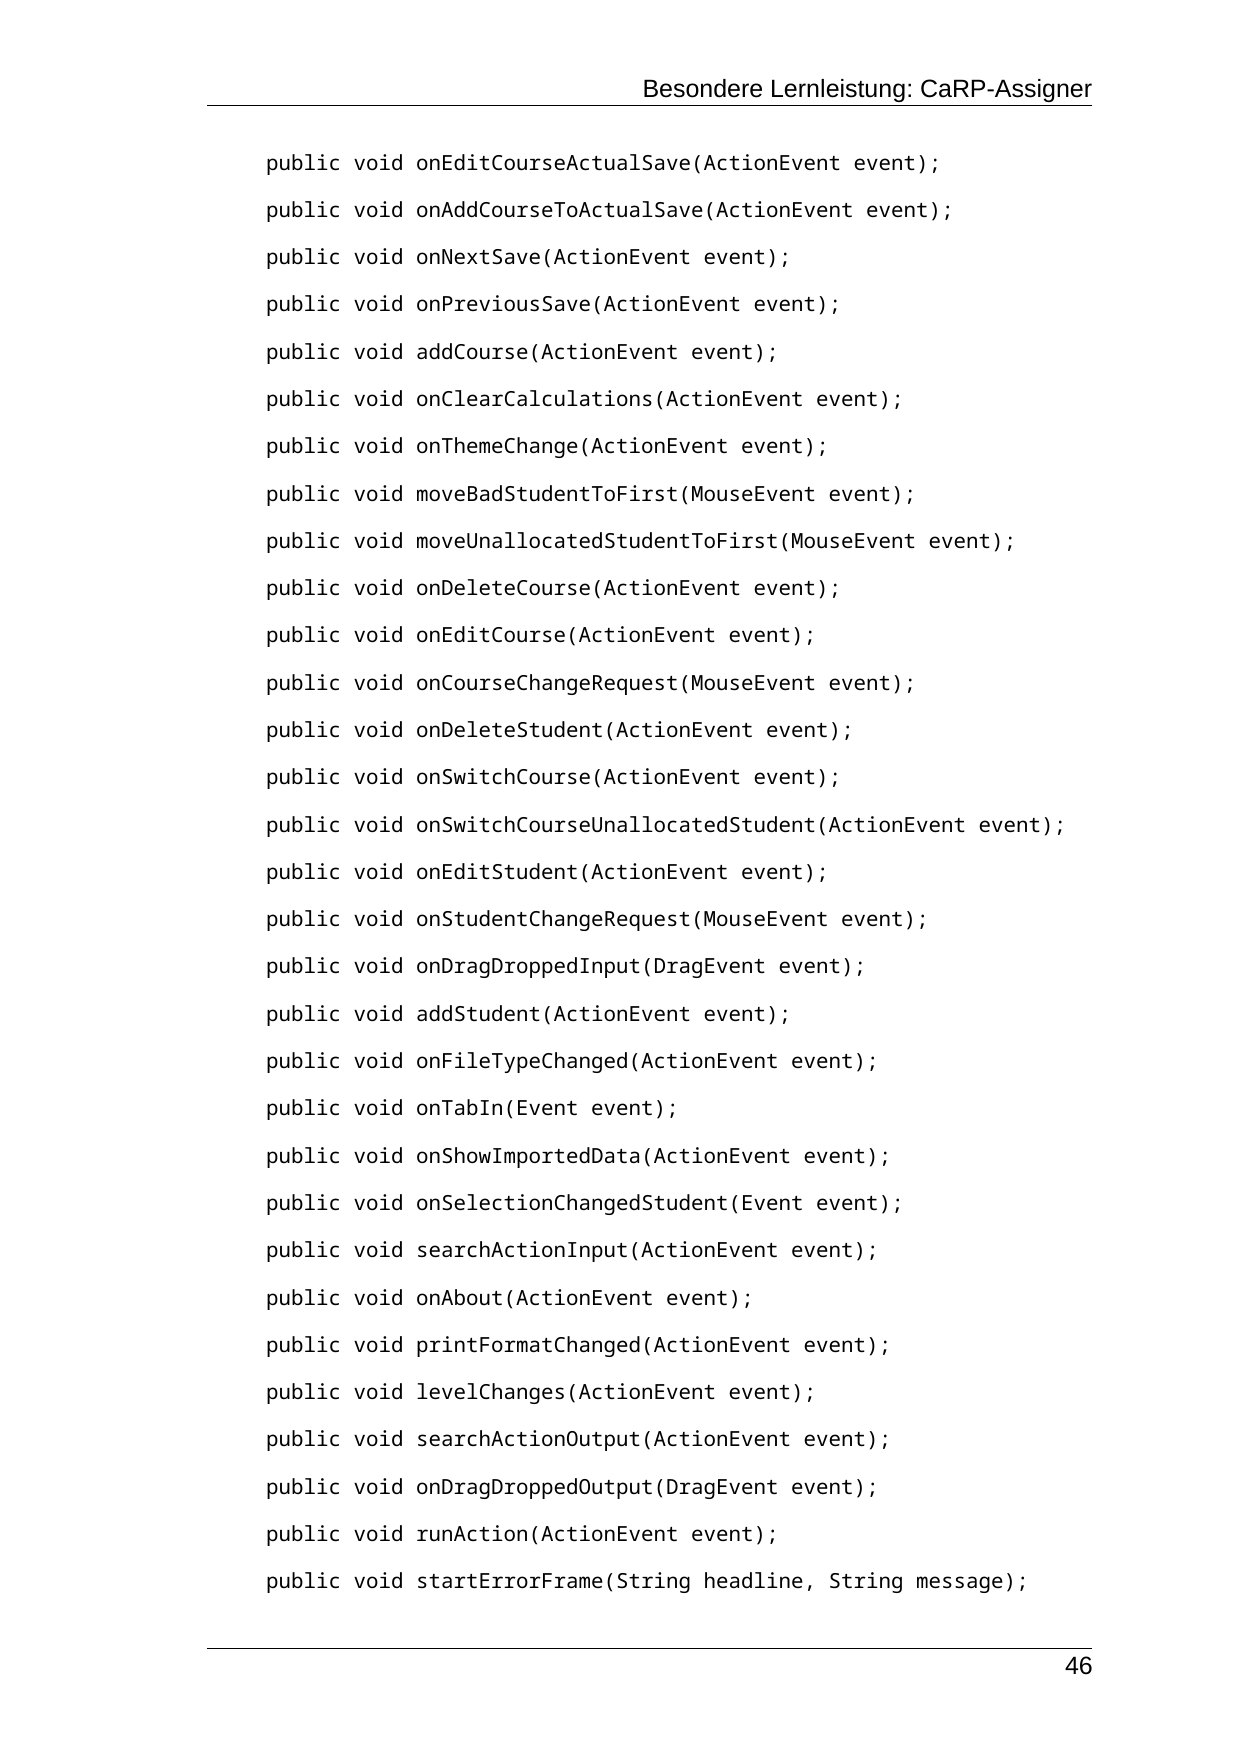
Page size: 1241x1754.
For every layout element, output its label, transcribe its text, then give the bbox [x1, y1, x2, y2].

text public void startErrorFrame(String headline, String message); [207, 1566, 1092, 1595]
text public void onEditCourse(ActionEvent event); [207, 621, 1092, 649]
text public void onEditCourseActualSave(ActionEvent event); [207, 148, 1092, 176]
text public void moveBadStudentToFirst(MouseEvent event); [207, 479, 1092, 507]
text public void onStudentChangeRequest(MouseEvent event); [207, 904, 1092, 933]
text public void onThemeChange(ActionEvent event); [207, 431, 1092, 460]
text public void onDeleteStudent(ActionEvent event); [207, 715, 1092, 744]
text public void onClearCalculations(ActionEvent event); [207, 384, 1092, 413]
text public void onPreviousSave(ActionEvent event); [207, 289, 1092, 318]
text public void onEditStudent(ActionEvent event); [207, 857, 1092, 886]
text public void onSwitchCourseUnallocatedStudent(ActionEvent event); [207, 810, 1092, 838]
text public void onTabIn(Event event); [207, 1093, 1092, 1122]
text public void onSwitchCourse(ActionEvent event); [207, 762, 1092, 791]
text public void onAddCourseToActualSave(ActionEvent event); [207, 195, 1092, 223]
text public void levelChanges(ActionEvent event); [207, 1377, 1092, 1406]
text public void onDeleteCourse(ActionEvent event); [207, 573, 1092, 602]
text public void searchActionInput(ActionEvent event); [207, 1235, 1092, 1264]
text public void moveUnallocatedStudentToFirst(MouseEvent event); [207, 526, 1092, 554]
text public void onNextSave(ActionEvent event); [207, 242, 1092, 271]
text public void onSelectionChangedStudent(Event event); [207, 1188, 1092, 1217]
text public void onFileTypeChanged(ActionEvent event); [207, 1046, 1092, 1075]
text public void addStudent(ActionEvent event); [207, 999, 1092, 1027]
text public void onDragDroppedOutput(DragEvent event); [207, 1472, 1092, 1500]
text public void searchActionOutput(ActionEvent event); [207, 1424, 1092, 1453]
text public void printFormatChanged(ActionEvent event); [207, 1330, 1092, 1358]
text public void onShowImportedData(ActionEvent event); [207, 1141, 1092, 1169]
text public void onCourseChangeRequest(MouseEvent event); [207, 668, 1092, 696]
text public void onDragDroppedInput(DragEvent event); [207, 952, 1092, 980]
text public void onAbout(ActionEvent event); [207, 1283, 1092, 1311]
text public void addCourse(ActionEvent event); [207, 337, 1092, 365]
text public void runAction(ActionEvent event); [207, 1519, 1092, 1548]
